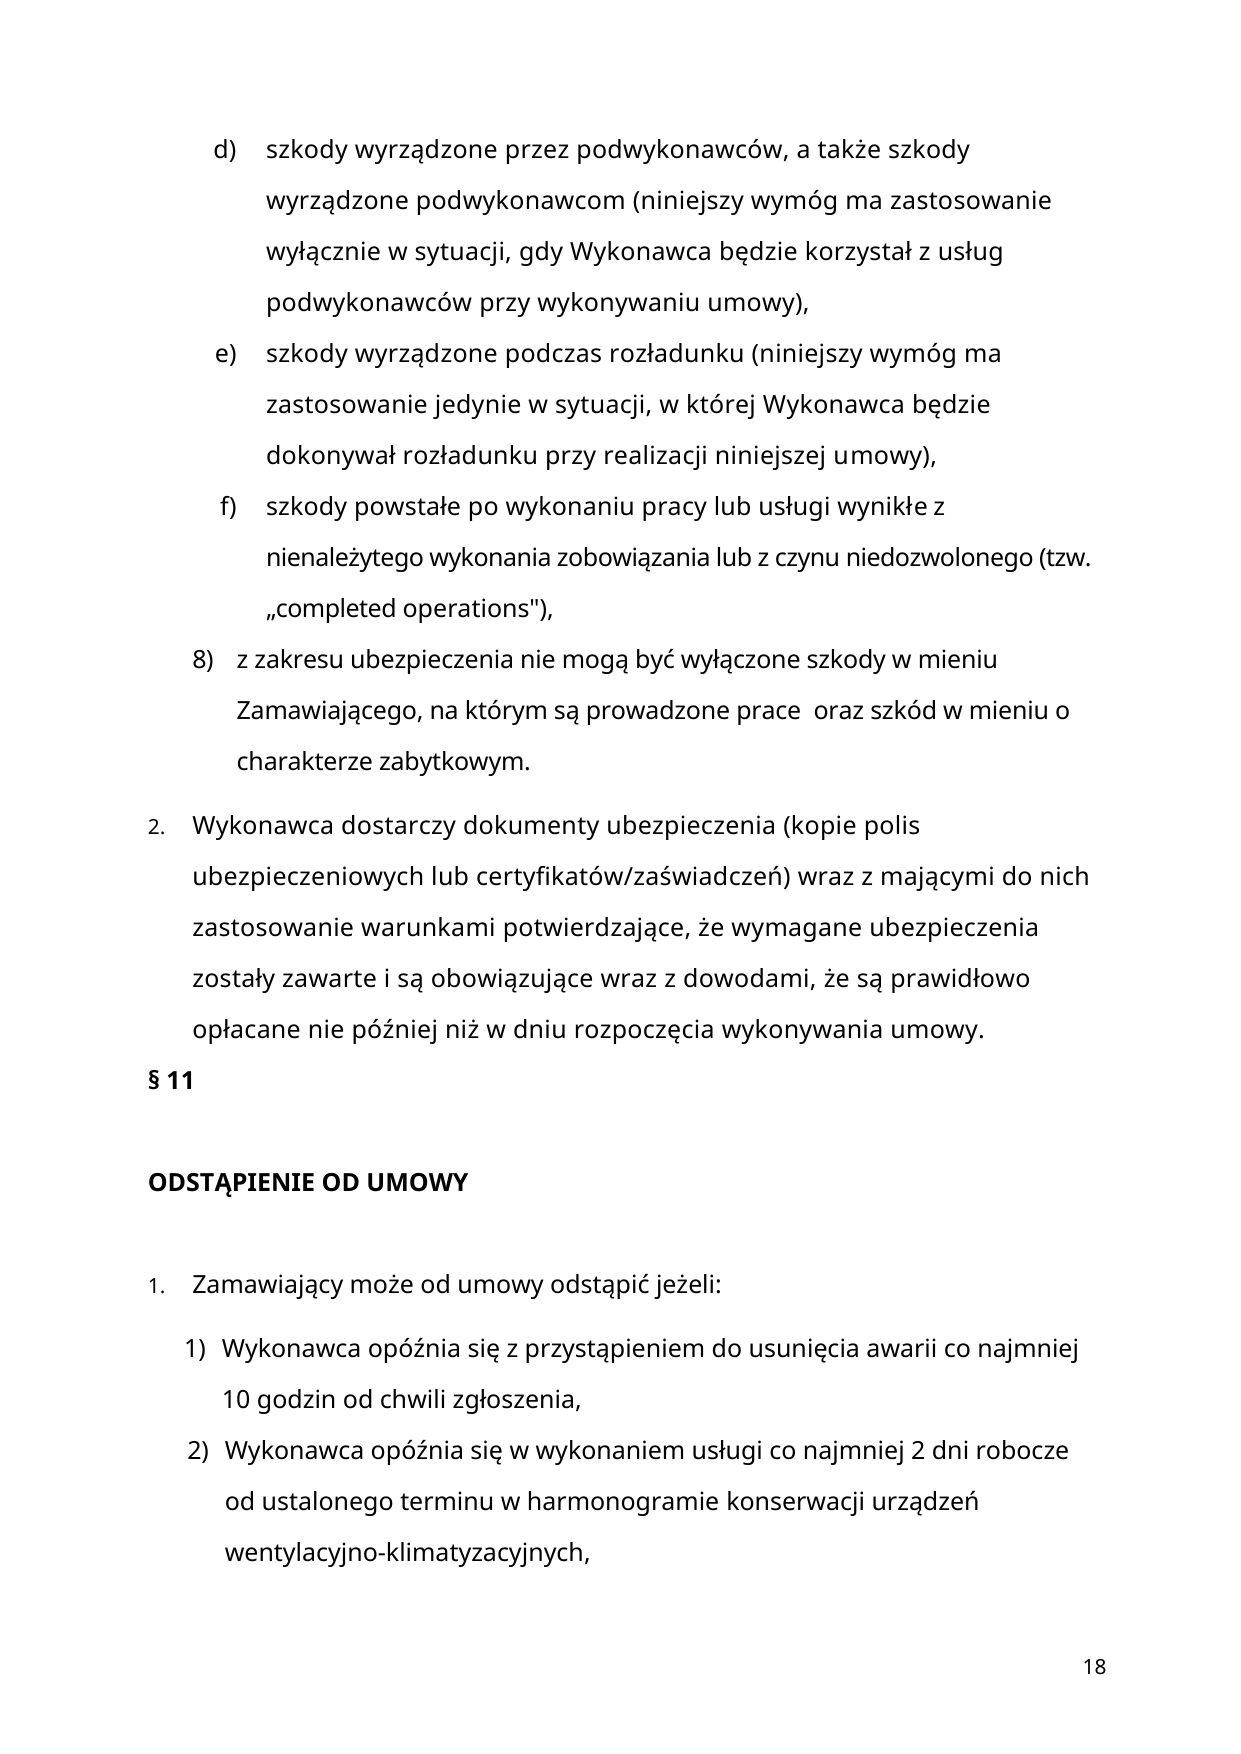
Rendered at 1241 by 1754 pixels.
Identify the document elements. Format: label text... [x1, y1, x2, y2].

list szkody powstałe po wykonaniu pracy lub usługi wynikłe z nienależytego wykonania zobowiązania lub z czynu niedozwolonego (tzw. „completed operations"), [236, 488, 1106, 625]
list Wykonawca opóźnia się w wykonaniem usługi co najmniej 2 dni robocze od ustalonego terminu w harmonogramie konserwacji urządzeń wentylacyjno-klimatyzacyjnych, [187, 1432, 1106, 1568]
list Wykonawca dostarczy dokumenty ubezpieczenia (kopie polis ubezpieczeniowych lub certyfikatów/zaświadczeń) wraz z mającymi do nich zastosowanie warunkami potwierdzające, że wymagane ubezpieczenia zostały zawarte i są obowiązujące wraz z dowodami, że są prawidłowo opłacane nie później niż w dniu rozpoczęcia wykonywania umowy. [148, 807, 1106, 1046]
list z zakresu ubezpieczenia nie mogą być wyłączone szkody w mieniu Zamawiającego, na którym są prowadzone prace oraz szkód w mieniu o charakterze zabytkowym. [192, 642, 1106, 778]
list Zamawiający może od umowy odstąpić jeżeli: [148, 1267, 1106, 1301]
list szkody wyrządzone podczas rozładunku (niniejszy wymóg ma zastosowanie jedynie w sytuacji, w której Wykonawca będzie dokonywał rozładunku przy realizacji niniejszej umowy), [236, 335, 1106, 472]
text ODSTĄPIENIE OD UMOWY [148, 1164, 1106, 1199]
list szkody wyrządzone przez podwykonawców, a także szkody wyrządzone podwykonawcom (niniejszy wymóg ma zastosowanie wyłącznie w sytuacji, gdy Wykonawca będzie korzystał z usług podwykonawców przy wykonywaniu umowy), [236, 131, 1106, 318]
text § 11 [148, 1062, 1106, 1097]
list Wykonawca opóźnia się z przystąpieniem do usunięcia awarii co najmniej 10 godzin od chwili zgłoszenia, [184, 1330, 1106, 1415]
